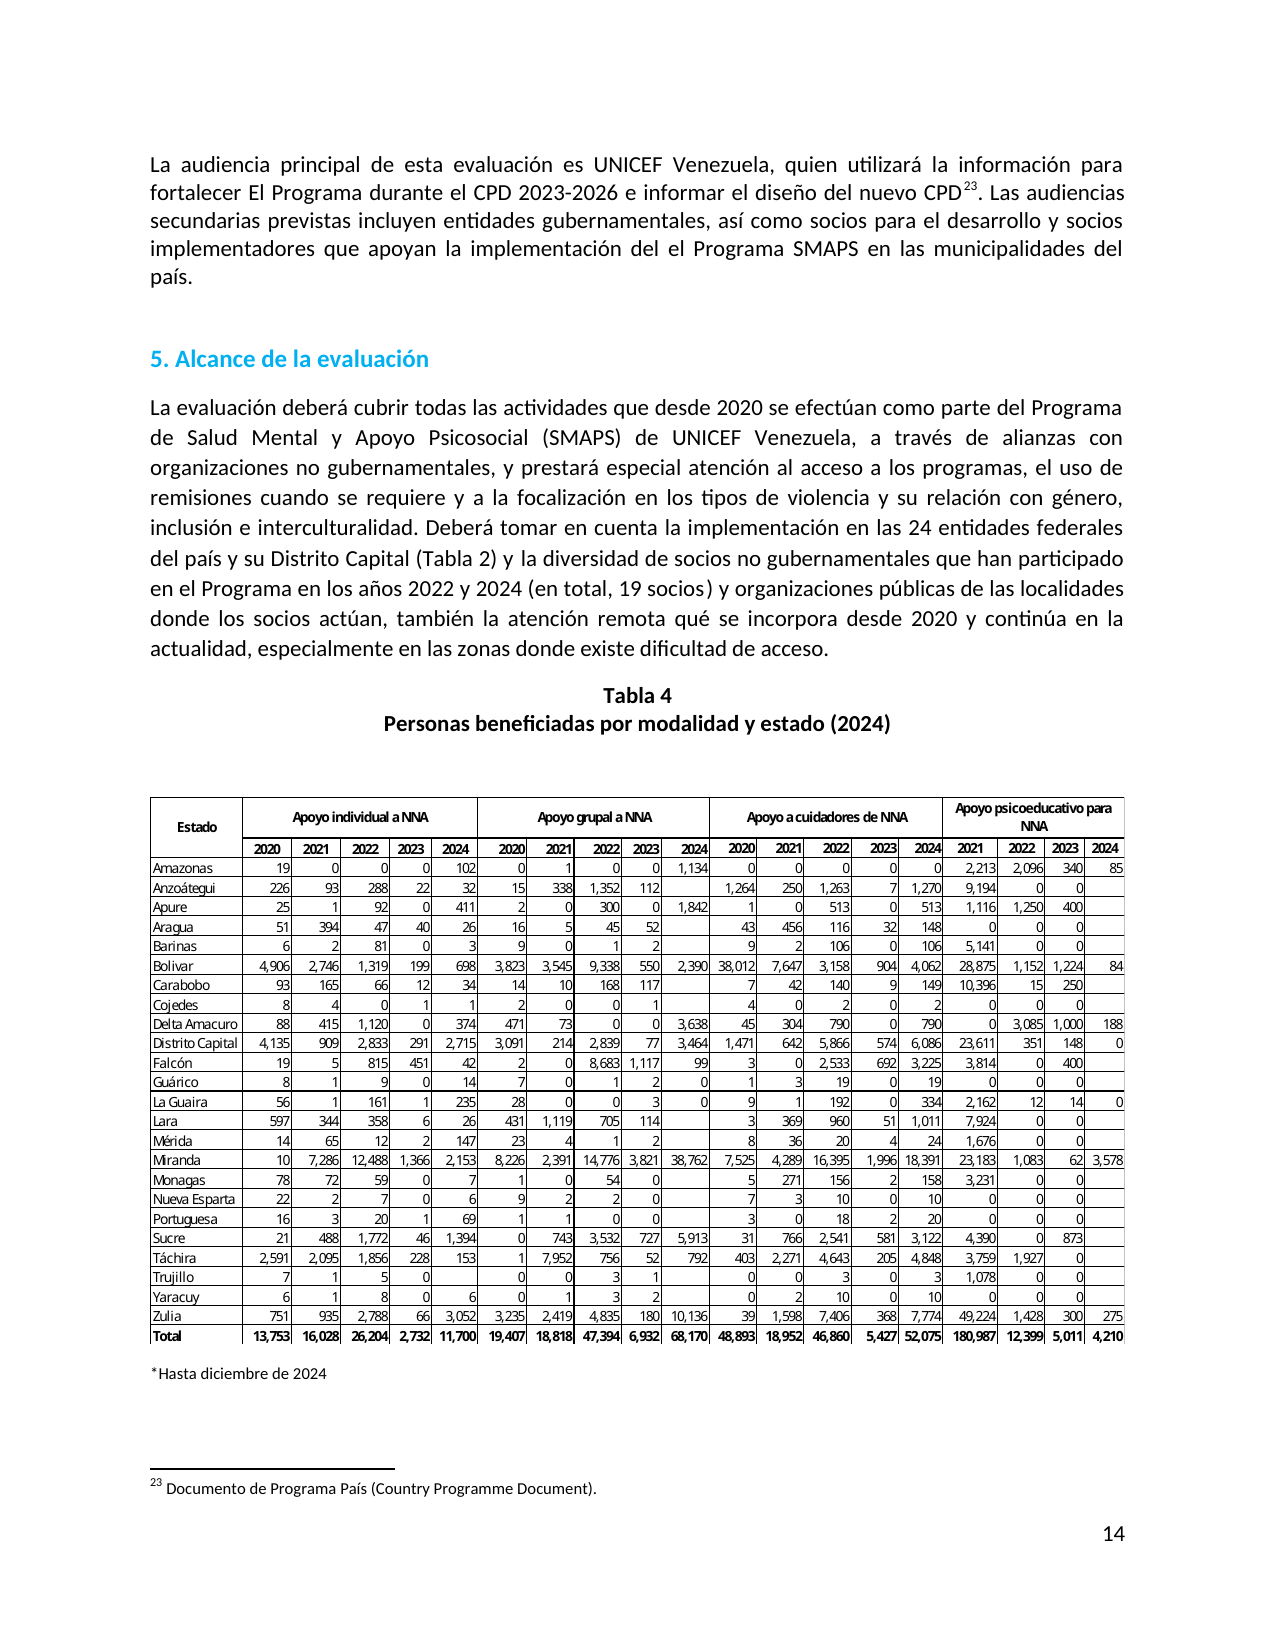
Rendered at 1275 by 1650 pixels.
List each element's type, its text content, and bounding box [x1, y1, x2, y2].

text La evaluación deberá cubrir todas las actividades que desde 2020 se efectúan como parte del Programa de Salud Mental y Apoyo Psicosocial (SMAPS) de UNICEF Venezuela, a través de alianzas con organizaciones no gubernamentales, y prestará especial atención al acceso a los programas, el uso de remisiones cuando se requiere y a la focalización en los tipos de violencia y su relación con género, inclusión e interculturalidad. Deberá tomar en cuenta la implementación en las 24 entidades federales del país y su Distrito Capital (Tabla 2) y la diversidad de socios no gubernamentales que han participado en el Programa en los años 2022 y 2024 (en total, 19 socios) y organizaciones públicas de las localidades donde los socios actúan, también la atención remota qué se incorpora desde 2020 y continúa en la actualidad, especialmente en las zonas donde existe dificultad de acceso. [150, 393, 1125, 662]
text *Hasta diciembre de 2024 [150, 1363, 1125, 1384]
subtitle 5. Alcance de la evaluación [150, 343, 1125, 374]
text Personas beneficiadas por modalidad y estado (2024) [150, 709, 1125, 737]
text La audiencia principal de esta evaluación es UNICEF Venezuela, quien utilizará la información para fortalecer El Programa durante el CPD 2023-2026 e informar el diseño del nuevo CPD. Las audiencias secundarias previstas incluyen entidades gubernamentales, así como socios para el desarrollo y socios implementadores que apoyan la implementación del el Programa SMAPS en las municipalidades del país. [150, 150, 1125, 290]
text Tabla 4 [150, 681, 1125, 709]
